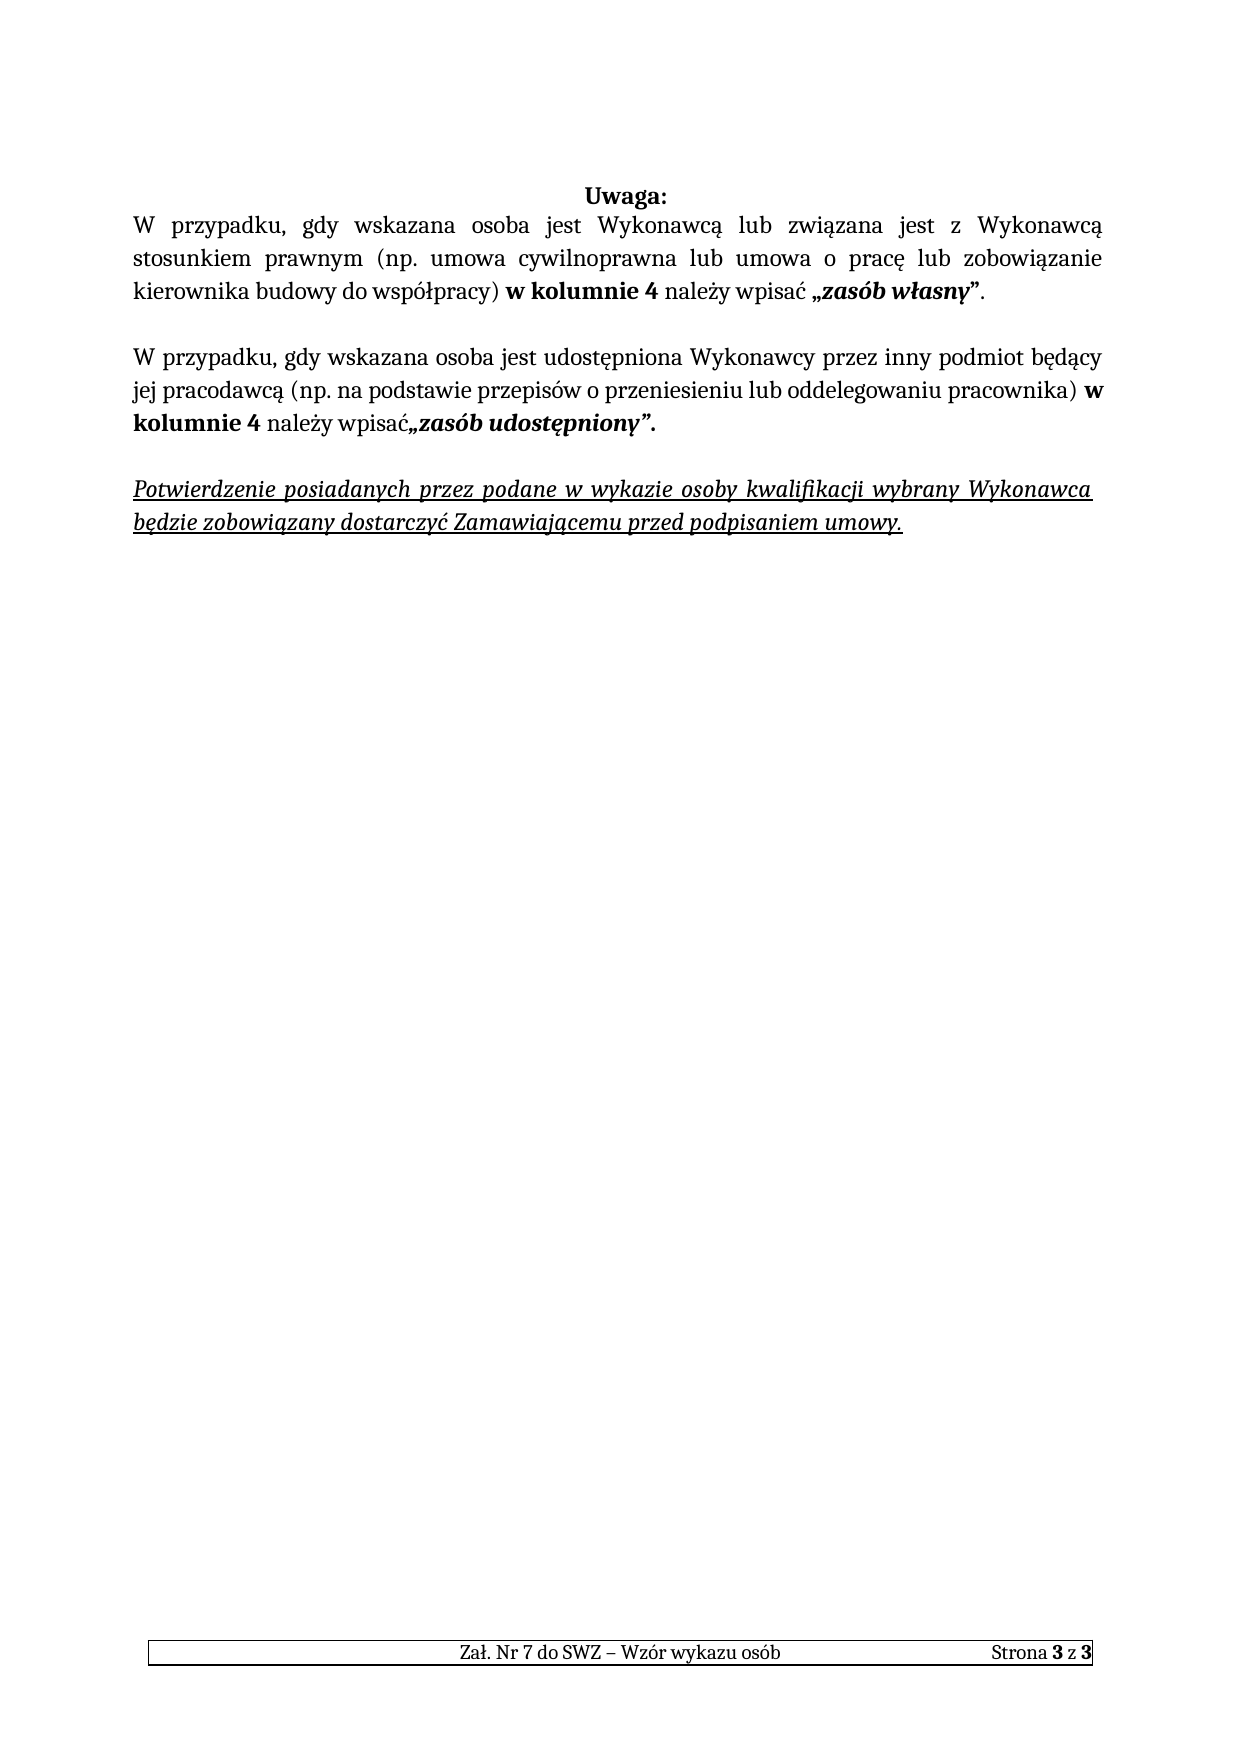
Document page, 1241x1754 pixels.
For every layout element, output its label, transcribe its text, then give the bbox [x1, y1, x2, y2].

text Potwierdzenie posiadanych przez podane w wykazie osoby kwalifikacji wybrany Wykonawca będzie zobowiązany dostarczyć Zamawiającemu przed podpisaniem umowy. [133, 501, 1092, 537]
text Uwaga: [148, 182, 1104, 211]
text W przypadku, gdy wskazana osoba jest Wykonawcą lub związana jest z Wykonawcą stosunkiem prawnym (np. umowa cywilnoprawna lub umowa o pracę lub zobowiązanie kierownika budowy do współpracy) w kolumnie 4 należy wpisać „zasób własny”. [133, 211, 1104, 306]
text Potwierdzenie posiadanych przez podane w wykazie osoby kwalifikacji wybrany Wykonawca będzie zobowiązany dostarczyć Zamawiającemu przed podpisaniem umowy. [133, 475, 1092, 499]
text W przypadku, gdy wskazana osoba jest udostępniona Wykonawcy przez inny podmiot będący jej pracodawcą (np. na podstawie przepisów o przeniesieniu lub oddelegowaniu pracownika) w kolumnie 4 należy wpisać„zasób udostępniony”. [133, 343, 1104, 438]
